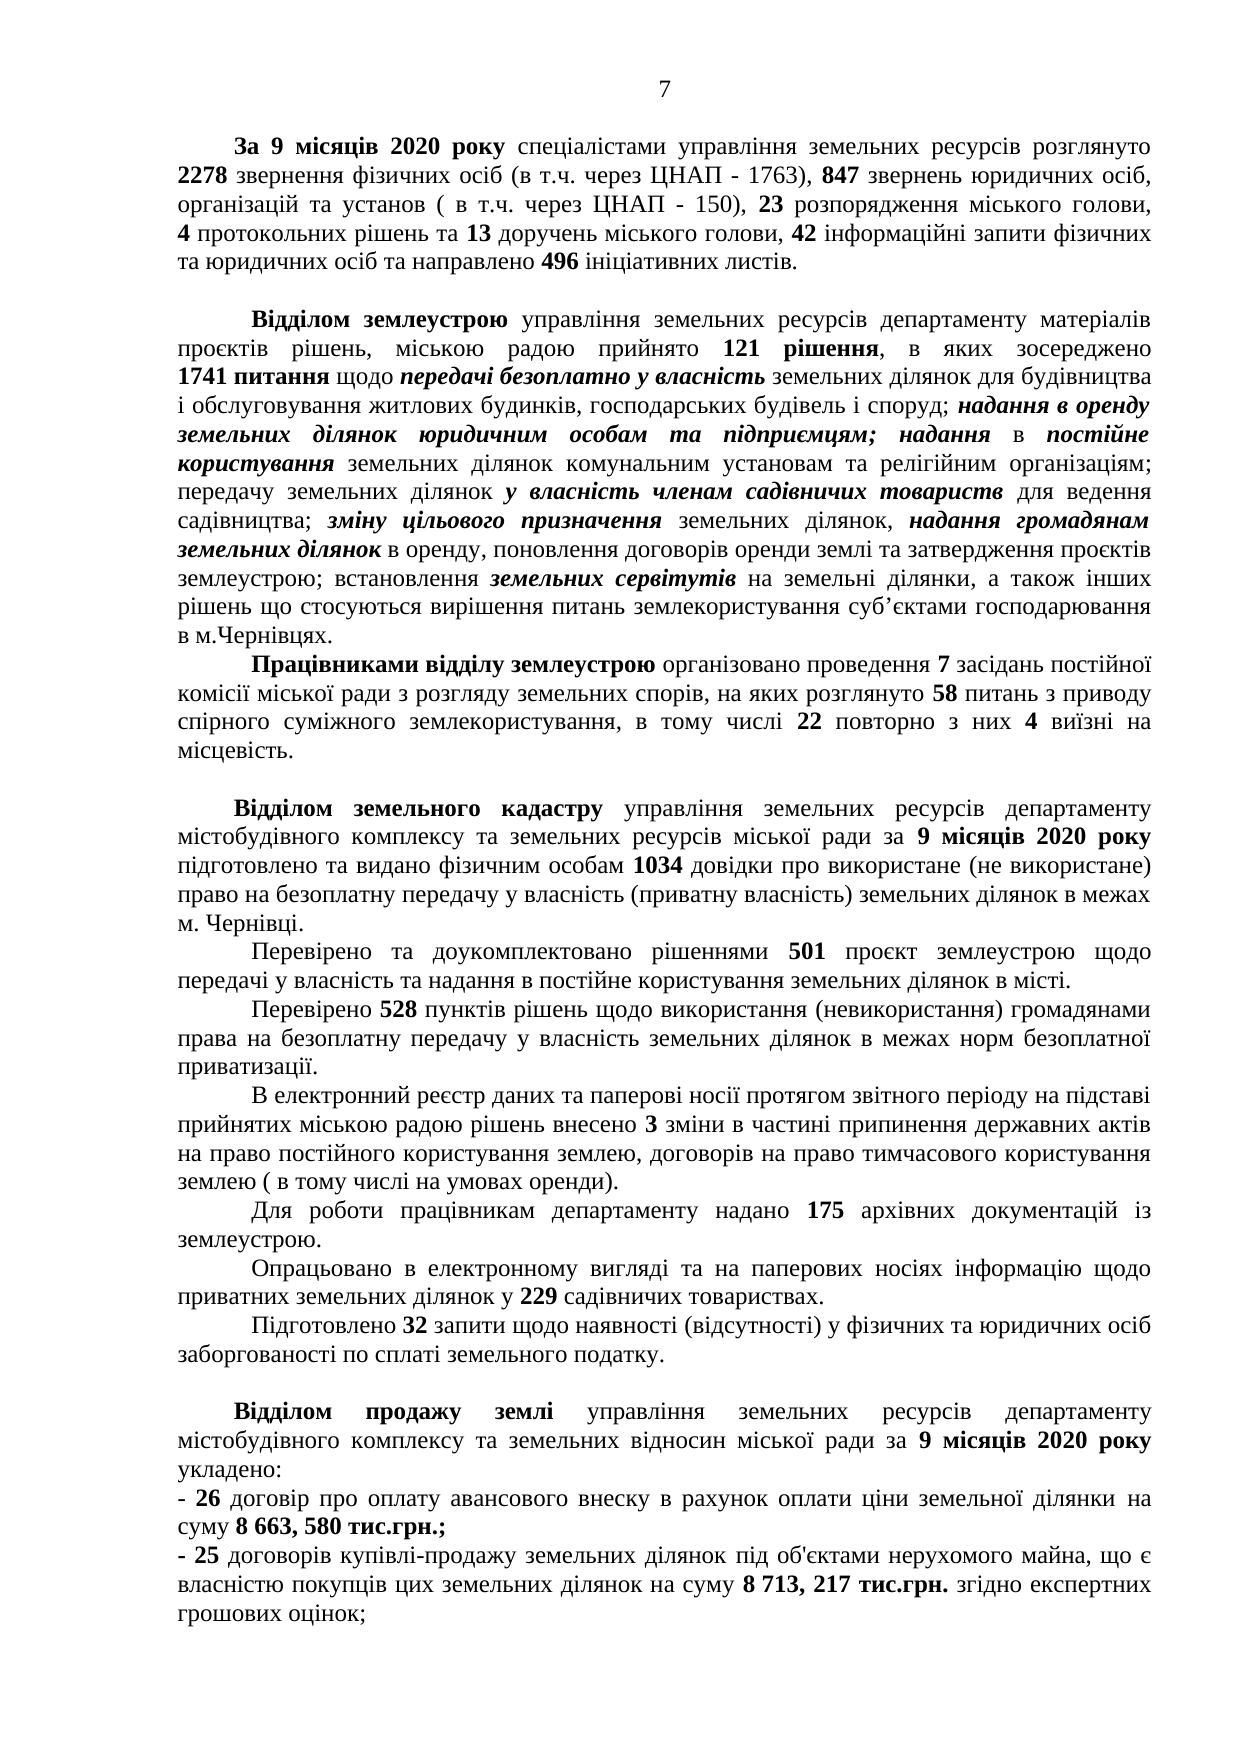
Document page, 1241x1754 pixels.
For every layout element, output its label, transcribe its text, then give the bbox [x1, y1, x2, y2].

text Працівниками відділу землеустрою організовано проведення 7 засідань постійної комісії міської ради з розгляду земельних спорів, на яких розглянуто 58 питань з приводу спірного суміжного землекористування, в тому числі 22 повторно з них 4 виїзні на місцевість. [177, 649, 1152, 764]
text Відділом земельного кадастру управління земельних ресурсів департаменту містобудівного комплексу та земельних ресурсів міської ради за 9 місяців 2020 року підготовлено та видано фізичним особам 1034 довідки про використане (не використане) право на безоплатну передачу у власність (приватну власність) земельних ділянок в межах м. Чернівці. [177, 793, 1152, 936]
text Для роботи працівникам департаменту надано 175 архівних документацій із землеустрою. [177, 1195, 1152, 1253]
text Підготовлено 32 запити щодо наявності (відсутності) у фізичних та юридичних осіб заборгованості по сплаті земельного податку. [177, 1310, 1152, 1368]
text За 9 місяців 2020 року спеціалістами управління земельних ресурсів розглянуто 2278 звернення фізичних осіб (в т.ч. через ЦНАП - 1763), 847 звернень юридичних осіб, організацій та установ ( в т.ч. через ЦНАП - 150), 23 розпорядження міського голови, 4 протокольних рішень та 13 доручень міського голови, 42 інформаційні запити фізичних та юридичних осіб та направлено 496 ініціативних листів. [177, 131, 1152, 275]
text - 26 договір про оплату авансового внеску в рахунок оплати ціни земельної ділянки на суму 8 663, 580 тис.грн.; [177, 1483, 1152, 1540]
text - 25 договорів купівлі-продажу земельних ділянок під об'єктами нерухомого майна, що є власністю покупців цих земельних ділянок на суму 8 713, 217 тис.грн. згідно експертних грошових оцінок; [177, 1540, 1152, 1626]
text Відділом землеустрою управління земельних ресурсів департаменту матеріалів проєктів рішень, міською радою прийнято 121 рішення, в яких зосереджено 1741 питання щодо передачі безоплатно у власність земельних ділянок для будівництва і обслуговування житлових будинків, господарських будівель і споруд; надання в оренду земельних ділянок юридичним особам та підприємцям; надання в постійне користування земельних ділянок комунальним установам та релігійним організаціям; передачу земельних ділянок у власність членам садівничих товариств для ведення садівництва; зміну цільового призначення земельних ділянок, надання громадянам земельних ділянок в оренду, поновлення договорів оренди землі та затвердження проєктів землеустрою; встановлення земельних сервітутів на земельні ділянки, а також інших рішень що стосуються вирішення питань землекористування суб’єктами господарювання в м.Чернівцях. [177, 304, 1152, 649]
text Перевірено 528 пунктів рішень щодо використання (невикористання) громадянами права на безоплатну передачу у власність земельних ділянок в межах норм безоплатної приватизації. [177, 994, 1152, 1080]
text В електронний реєстр даних та паперові носії протягом звітного періоду на підставі прийнятих міською радою рішень внесено 3 зміни в частині припинення державних актів на право постійного користування землею, договорів на право тимчасового користування землею ( в тому числі на умовах оренди). [177, 1080, 1152, 1195]
text Опрацьовано в електронному вигляді та на паперових носіях інформацію щодо приватних земельних ділянок у 229 садівничих товариствах. [177, 1253, 1152, 1310]
text Відділом продажу землі управління земельних ресурсів департаменту містобудівного комплексу та земельних відносин міської ради за 9 місяців 2020 року укладено: [177, 1396, 1152, 1483]
text Перевірено та доукомплектовано рішеннями 501 проєкт землеустрою щодо передачі у власність та надання в постійне користування земельних ділянок в місті. [177, 936, 1152, 994]
